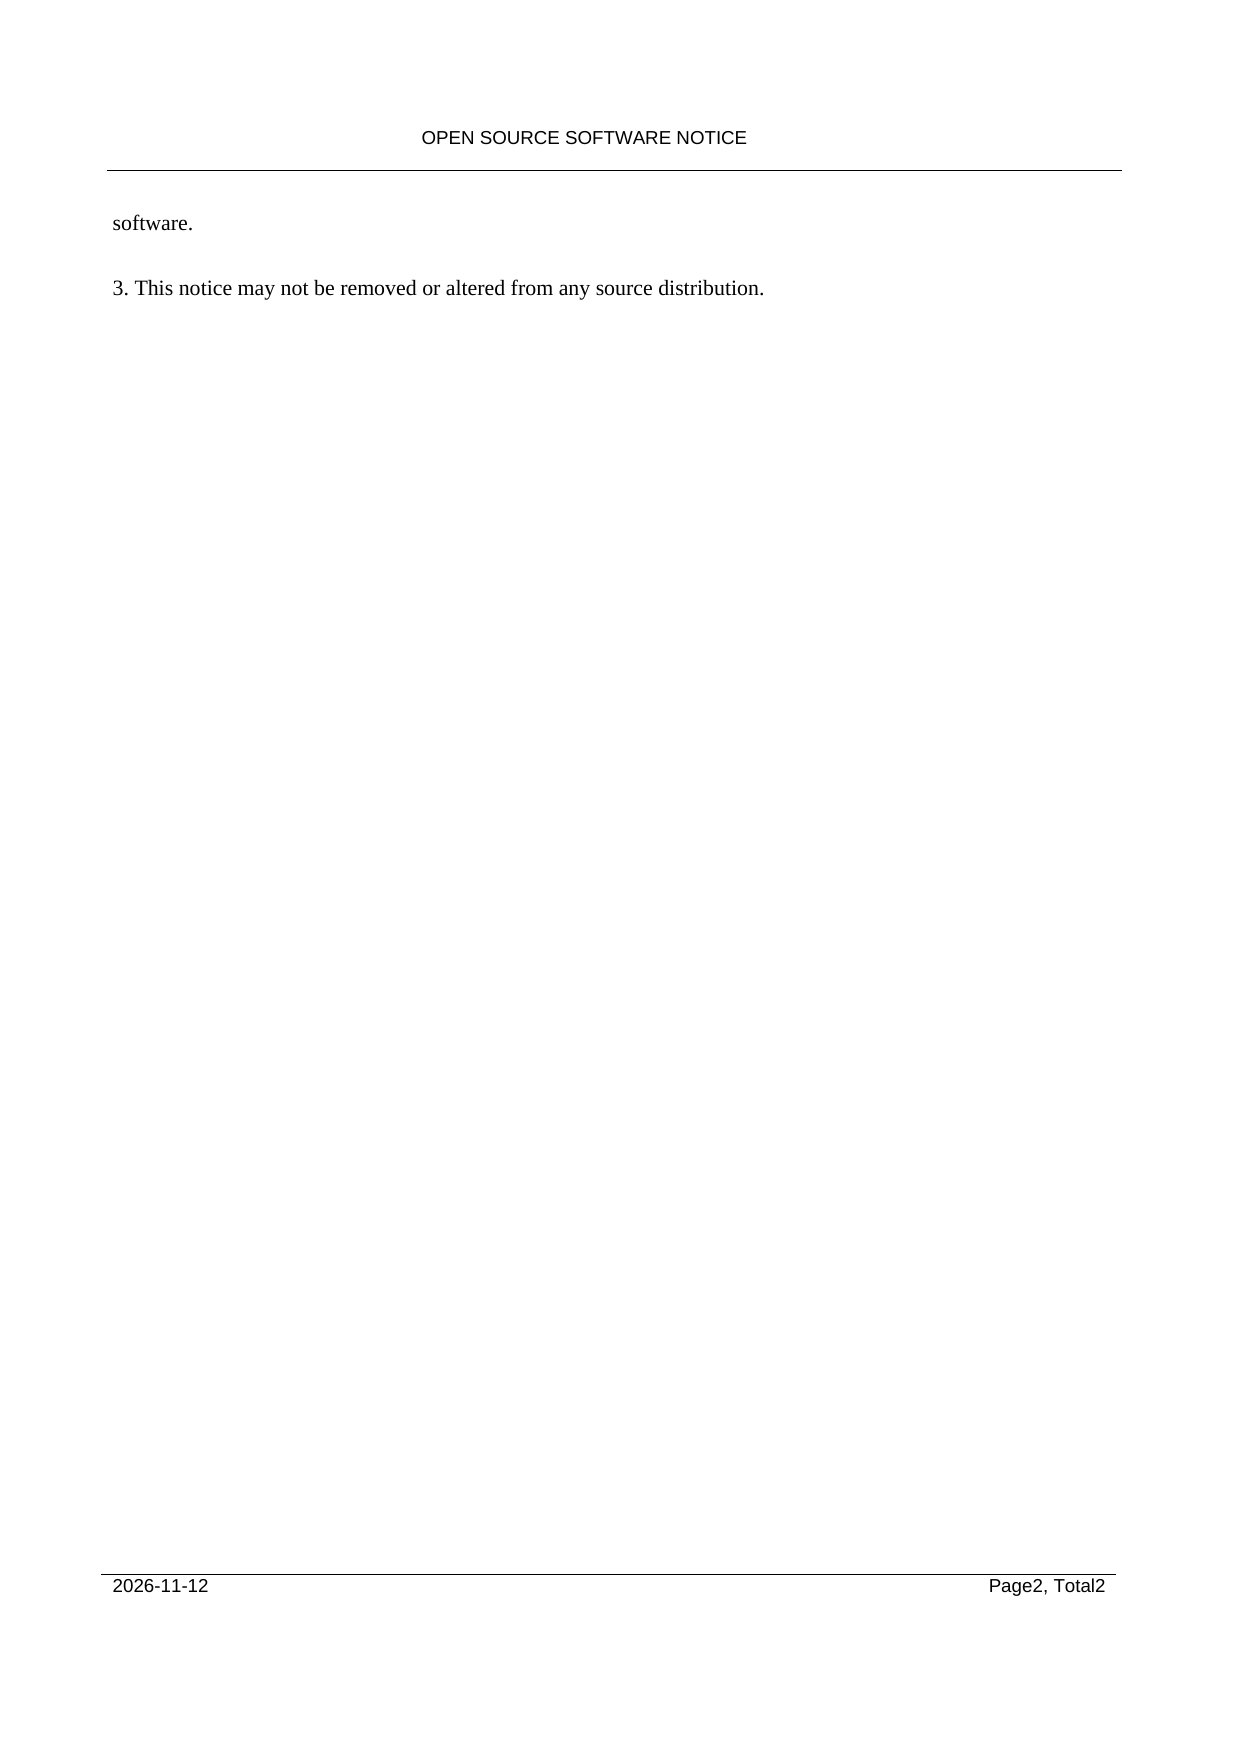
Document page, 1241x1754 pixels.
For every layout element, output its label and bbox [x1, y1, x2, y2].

text [112, 206, 1128, 336]
